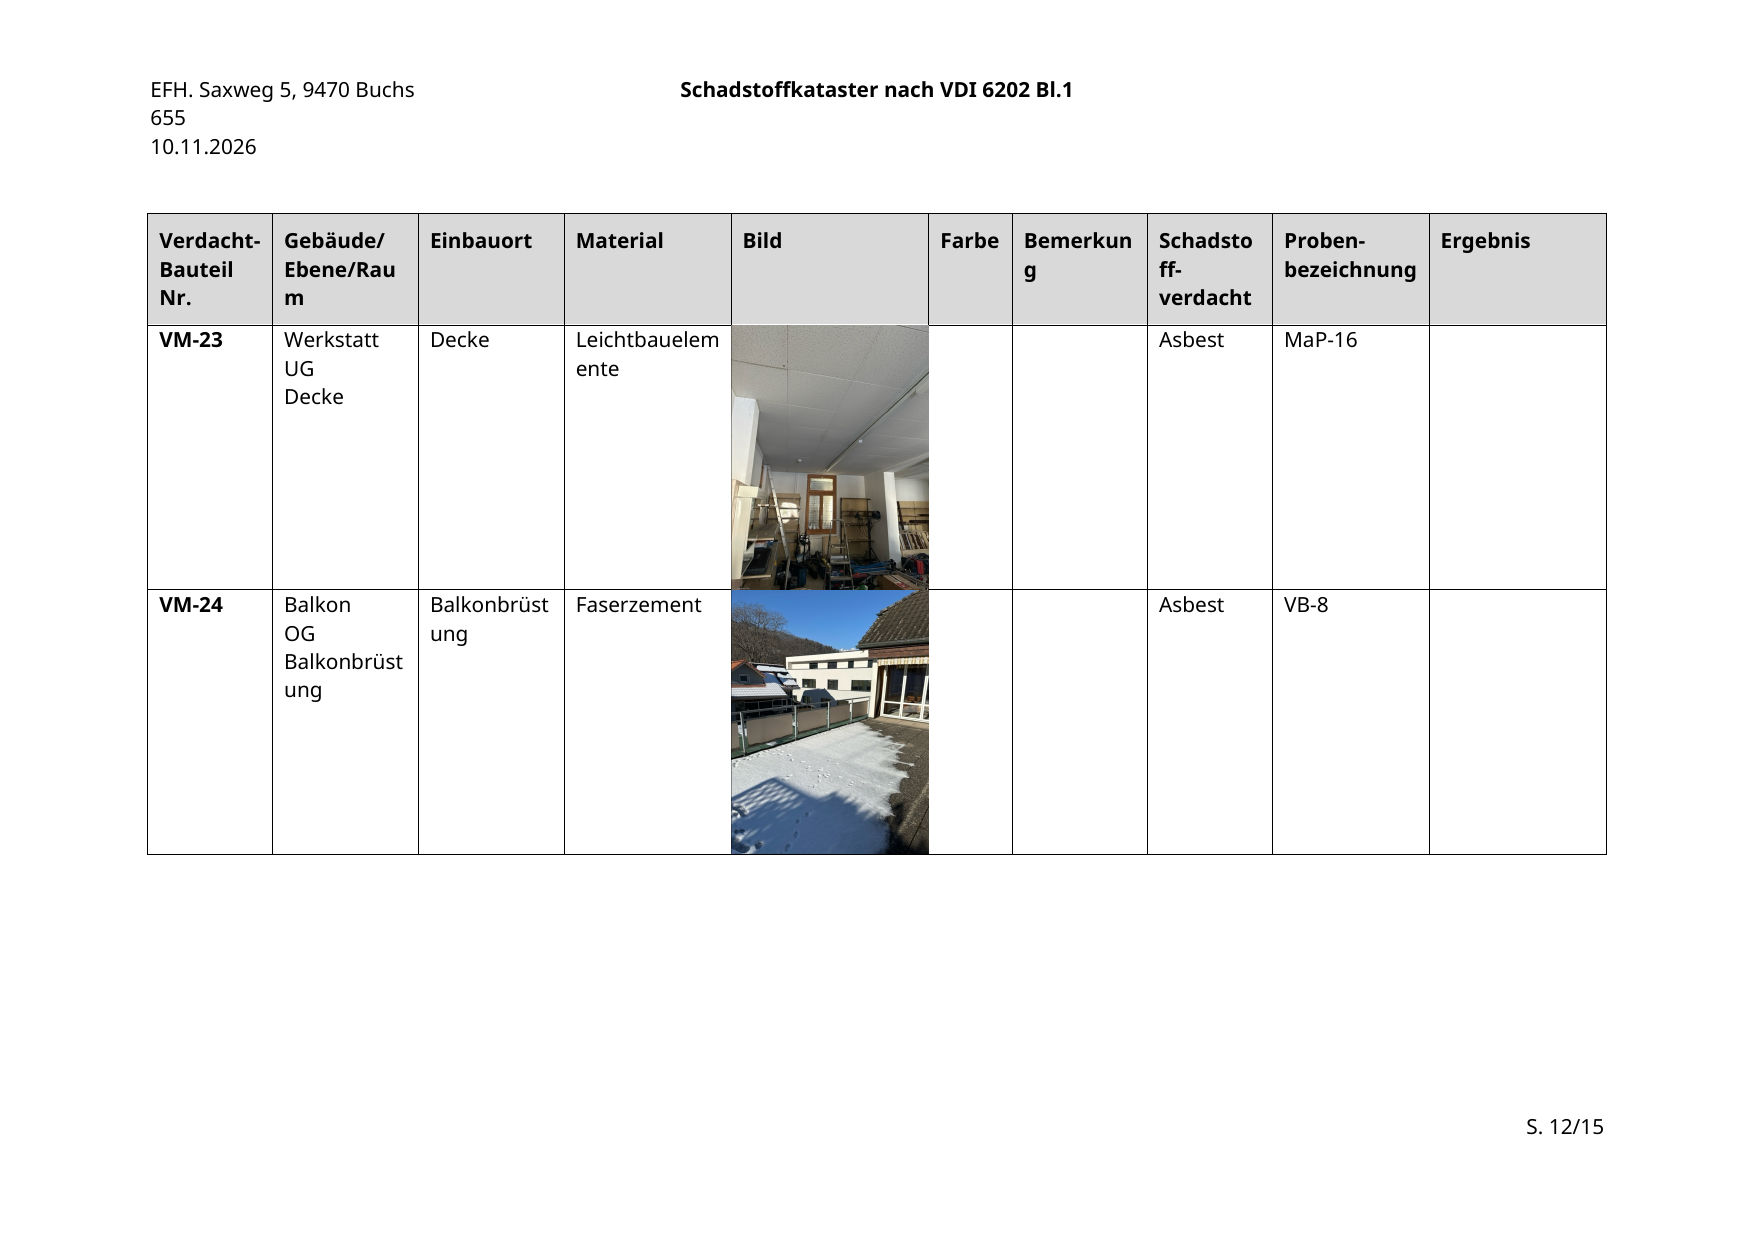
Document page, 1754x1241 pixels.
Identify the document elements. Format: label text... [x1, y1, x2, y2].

table_cell [1013, 590, 1147, 854]
table_cell Balkon OG Balkonbrüstung [273, 590, 418, 854]
table_cell Asbest [1148, 590, 1272, 854]
table_header Bemerkung [1013, 214, 1147, 324]
table_header Einbauort [419, 214, 564, 324]
table_header Gebäude/ Ebene/Raum [273, 214, 418, 324]
table_cell VB-8 [1273, 590, 1429, 854]
table_cell Leichtbauelemente [565, 326, 731, 589]
table_cell VM-23 [148, 326, 272, 589]
table_cell [929, 326, 1012, 589]
table_cell [929, 590, 1012, 854]
table_cell Decke [419, 326, 564, 589]
table_header Verdacht-Bauteil Nr. [148, 214, 272, 324]
table_cell [1430, 326, 1606, 589]
table_cell Werkstatt UG Decke [273, 326, 418, 589]
table_cell Faserzement [565, 590, 731, 854]
table_cell [1430, 590, 1606, 854]
table_header Bild [732, 214, 928, 324]
table_header Material [565, 214, 731, 324]
table_cell Asbest [1148, 326, 1272, 589]
picture [731, 325, 929, 854]
table_cell VM-24 [148, 590, 272, 854]
table_cell MaP-16 [1273, 326, 1429, 589]
table_header Farbe [929, 214, 1012, 324]
table_header Proben-bezeichnung [1273, 214, 1429, 324]
table_header Ergebnis [1430, 214, 1606, 324]
table_header Schadstoff-verdacht [1148, 214, 1272, 324]
table_cell Balkonbrüstung [419, 590, 564, 854]
table_cell [1013, 326, 1147, 589]
